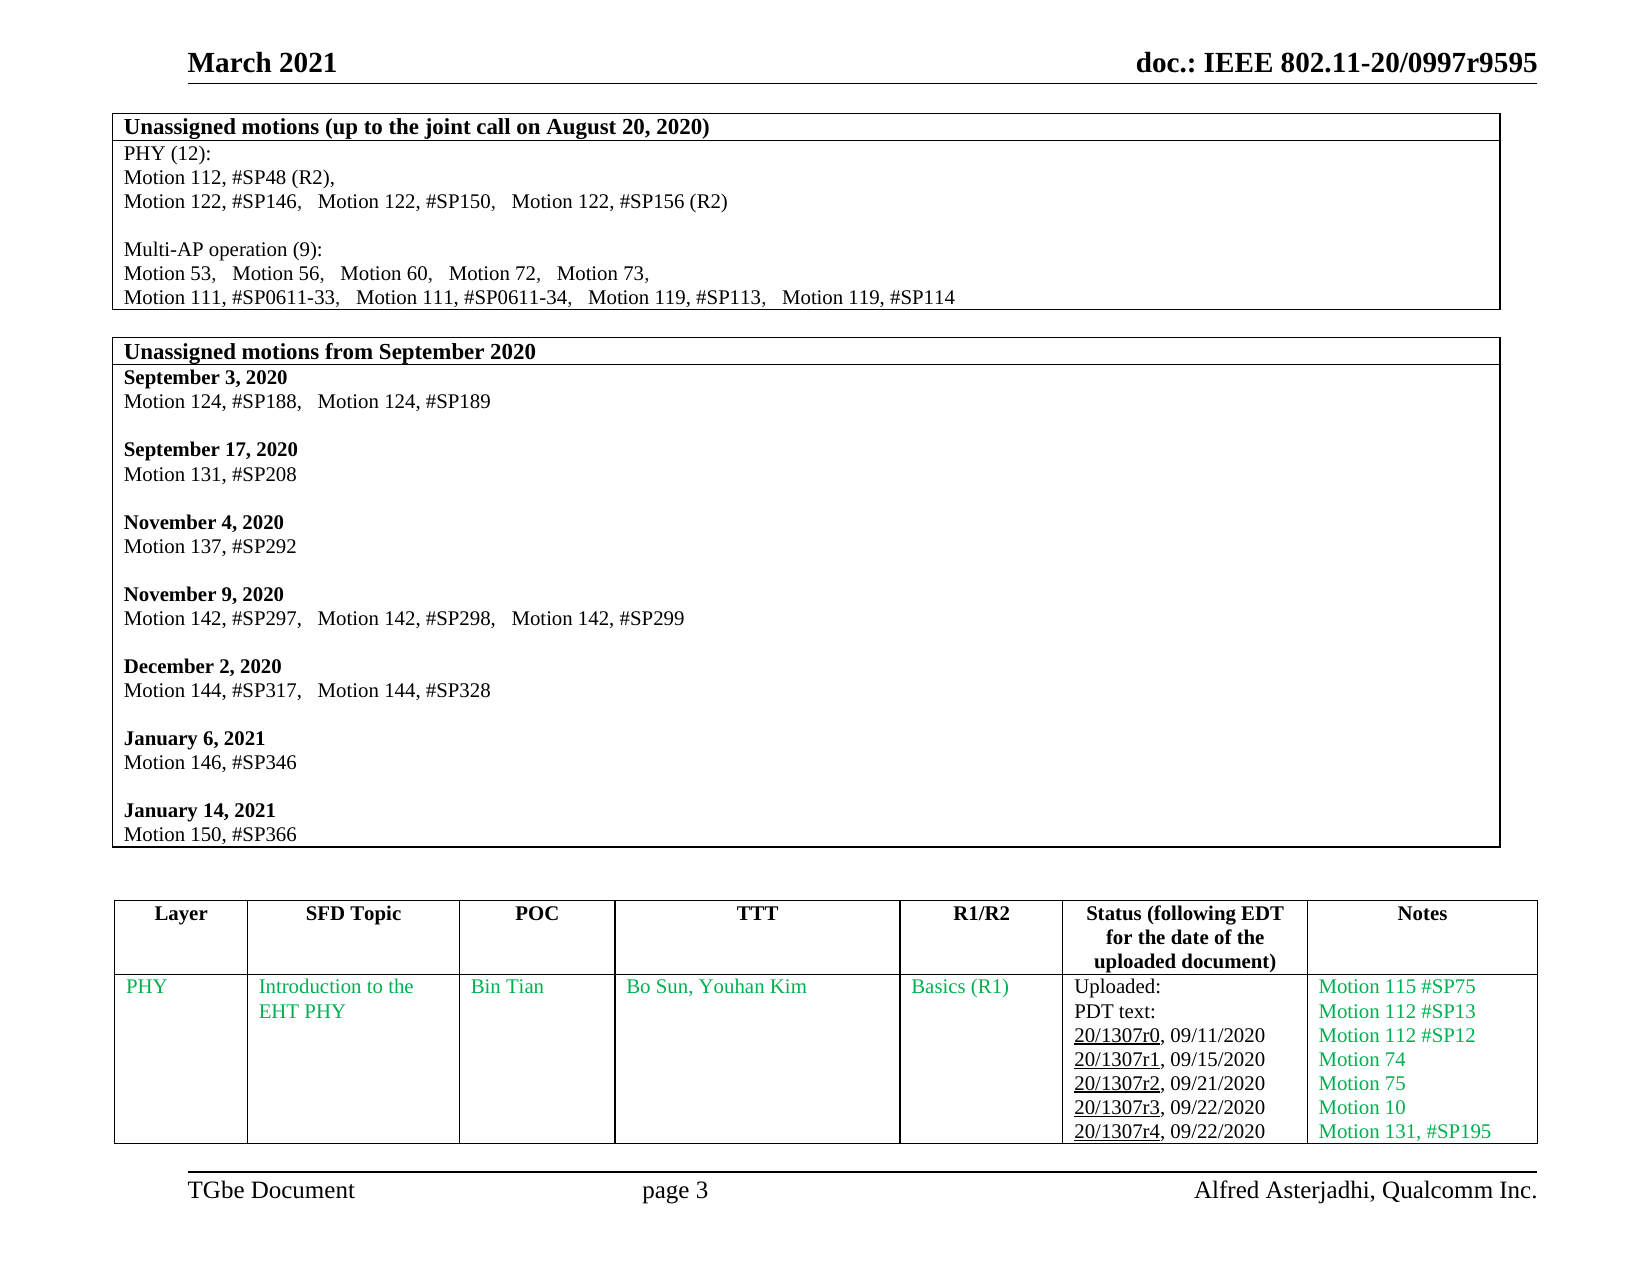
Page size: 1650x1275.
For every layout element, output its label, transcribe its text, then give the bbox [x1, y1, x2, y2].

table_header Layer [115, 901, 247, 973]
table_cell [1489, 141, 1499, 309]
table_header SFD Topic [248, 901, 459, 973]
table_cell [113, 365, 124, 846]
table_header Status (following EDT for the date of the uploaded document) [1063, 901, 1307, 973]
table_header Unassigned motions (up to the joint call on August 20, 2020) [113, 114, 1499, 140]
table_cell Introduction to the EHT PHY [248, 975, 459, 1143]
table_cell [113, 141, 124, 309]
table_cell Bin Tian [460, 975, 614, 1143]
table_header TTT [616, 901, 899, 973]
table_cell Bo Sun, Youhan Kim [616, 975, 899, 1143]
table_header POC [460, 901, 614, 973]
table_cell PHY [115, 975, 247, 1143]
table_header R1/R2 [901, 901, 1062, 973]
table_header Notes [1308, 901, 1537, 973]
table_cell Basics (R1) [901, 975, 1062, 1143]
table_header Unassigned motions from September 2020 [113, 338, 1499, 364]
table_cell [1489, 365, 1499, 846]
